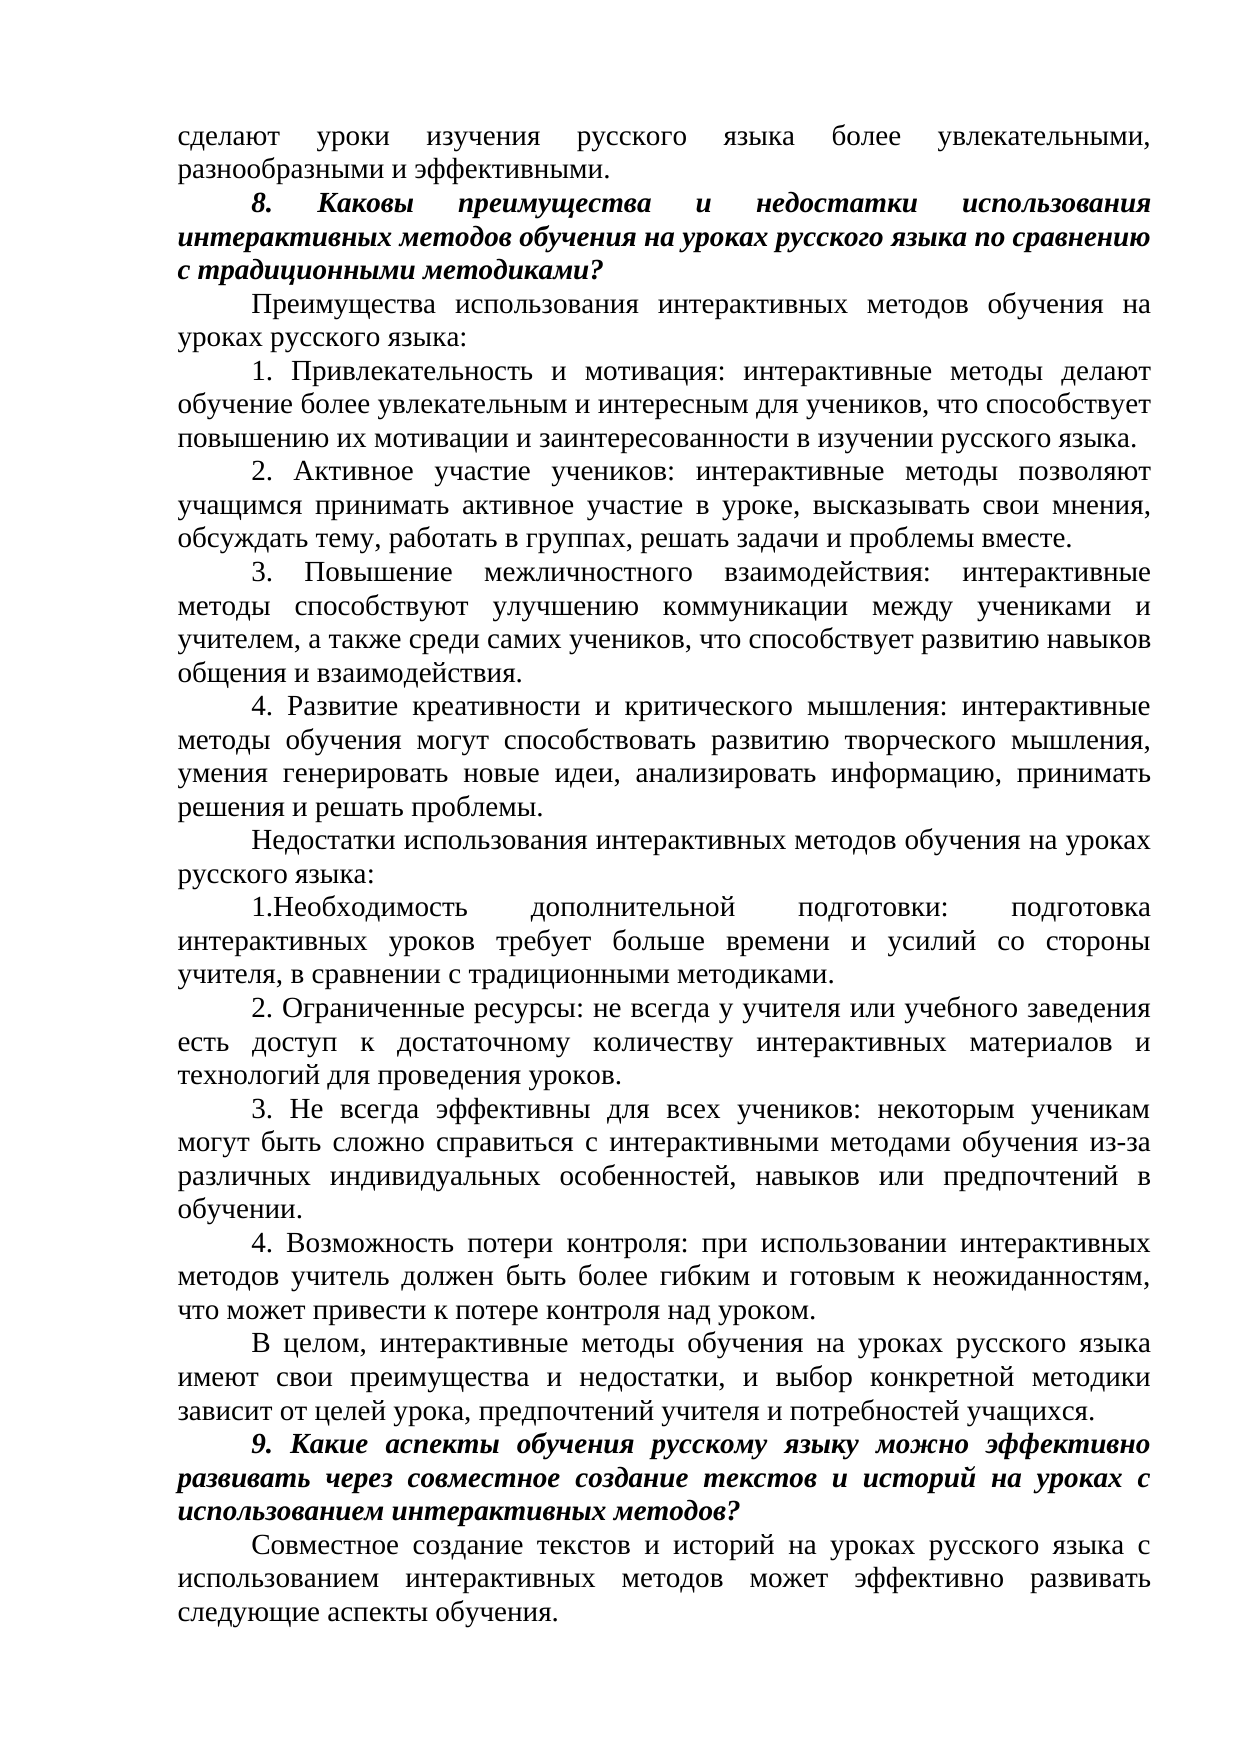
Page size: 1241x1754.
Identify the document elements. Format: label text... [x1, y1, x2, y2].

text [177, 118, 1152, 185]
text Недостатки использования интерактивных методов обучения на уроках русского языка: [177, 822, 1152, 889]
text 3. Не всегда эффективны для всех учеников: некоторым ученикам могут быть сложно справиться с интерактивными методами обучения из-за различных индивидуальных особенностей, навыков или предпочтений в обучении. [177, 1091, 1152, 1225]
text 1. Привлекательность и мотивация: интерактивные методы делают обучение более увлекательным и интересным для учеников, что способствует повышению их мотивации и заинтересованности в изучении русского языка. [177, 353, 1152, 453]
text 4. Возможность потери контроля: при использовании интерактивных методов учитель должен быть более гибким и готовым к неожиданностям, что может привести к потере контроля над уроком. [177, 1225, 1152, 1326]
text В целом, интерактивные методы обучения на уроках русского языка имеют свои преимущества и недостатки, и выбор конкретной методики зависит от целей урока, предпочтений учителя и потребностей учащихся. [177, 1326, 1152, 1426]
text Совместное создание текстов и историй на уроках русского языка с использованием интерактивных методов может эффективно развивать следующие аспекты обучения. [177, 1527, 1152, 1627]
text 1.Необходимость дополнительной подготовки: подготовка интерактивных уроков требует больше времени и усилий со стороны учителя, в сравнении с традиционными методиками. [177, 889, 1152, 990]
text 9. Какие аспекты обучения русскому языку можно эффективно развивать через совместное создание текстов и историй на уроках с использованием интерактивных методов? [177, 1426, 1152, 1527]
text 2. Ограниченные ресурсы: не всегда у учителя или учебного заведения есть доступ к достаточному количеству интерактивных материалов и технологий для проведения уроков. [177, 990, 1152, 1091]
text 8. Каковы преимущества и недостатки использования интерактивных методов обучения на уроках русского языка по сравнению с традиционными методиками? [177, 185, 1152, 286]
text 3. Повышение межличностного взаимодействия: интерактивные методы способствуют улучшению коммуникации между учениками и учителем, а также среди самих учеников, что способствует развитию навыков общения и взаимодействия. [177, 554, 1152, 688]
text 2. Активное участие учеников: интерактивные методы позволяют учащимся принимать активное участие в уроке, высказывать свои мнения, обсуждать тему, работать в группах, решать задачи и проблемы вместе. [177, 453, 1152, 554]
text Преимущества использования интерактивных методов обучения на уроках русского языка: [177, 286, 1152, 353]
text 4. Развитие креативности и критического мышления: интерактивные методы обучения могут способствовать развитию творческого мышления, умения генерировать новые идеи, анализировать информацию, принимать решения и решать проблемы. [177, 688, 1152, 822]
